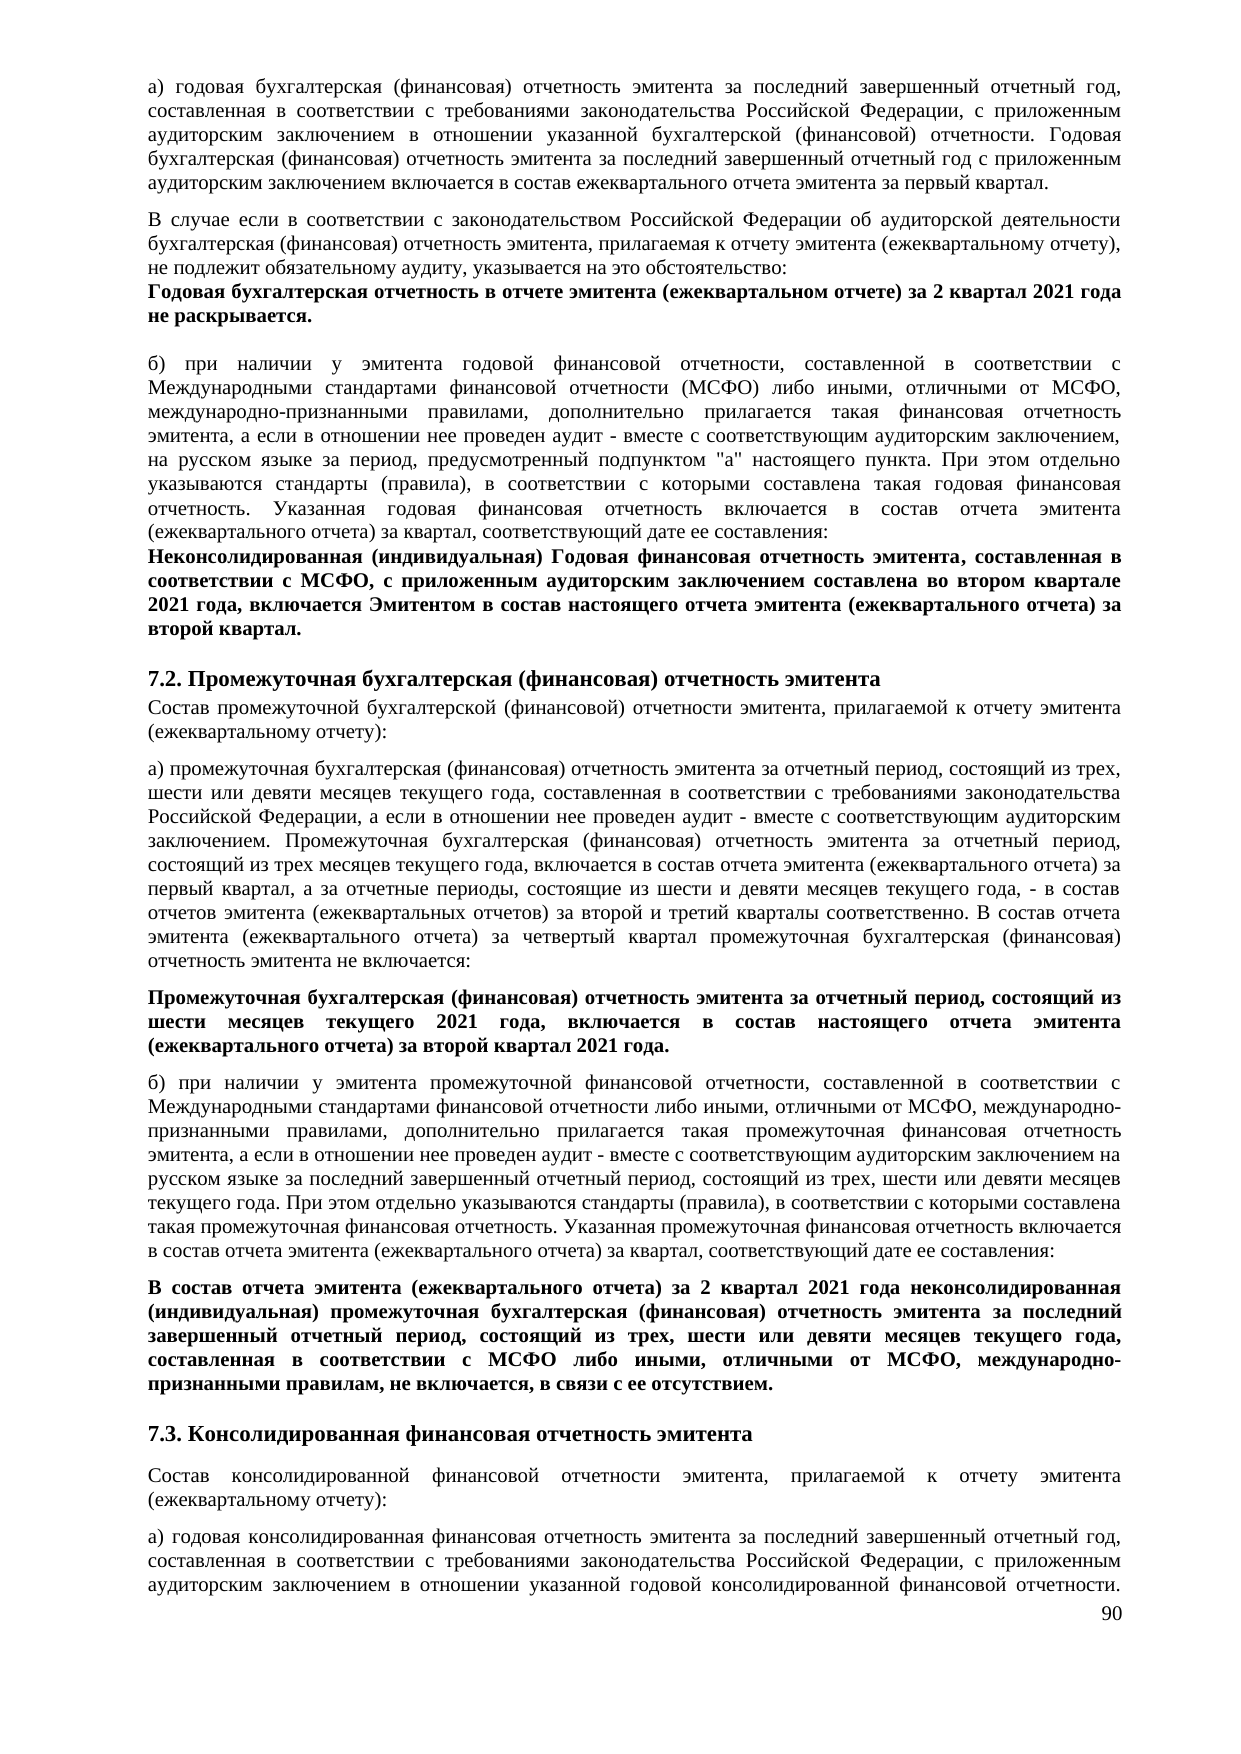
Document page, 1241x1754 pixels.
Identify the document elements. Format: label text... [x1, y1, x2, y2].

text а) годовая бухгалтерская (финансовая) отчетность эмитента за последний завершенный отчетный год, составленная в соответствии с требованиями законодательства Российской Федерации, с приложенным аудиторским заключением в отношении указанной бухгалтерской (финансовой) отчетности. Годовая бухгалтерская (финансовая) отчетность эмитента за последний завершенный отчетный год с приложенным аудиторским заключением включается в состав ежеквартального отчета эмитента за первый квартал. [148, 74, 1122, 194]
subtitle 7.3. Консолидированная финансовая отчетность эмитента [148, 1420, 1122, 1446]
text Состав консолидированной финансовой отчетности эмитента, прилагаемой к отчету эмитента (ежеквартальному отчету): [148, 1463, 1122, 1511]
subtitle 7.2. Промежуточная бухгалтерская (финансовая) отчетность эмитента [148, 665, 1122, 691]
text Годовая бухгалтерская отчетность в отчете эмитента (ежеквартальном отчете) за 2 квартал 2021 года не раскрывается. [148, 279, 1122, 327]
text б) при наличии у эмитента промежуточной финансовой отчетности, составленной в соответствии с Международными стандартами финансовой отчетности либо иными, отличными от МСФО, международно-признанными правилами, дополнительно прилагается такая промежуточная финансовая отчетность эмитента, а если в отношении нее проведен аудит - вместе с соответствующим аудиторским заключением на русском языке за последний завершенный отчетный период, состоящий из трех, шести или девяти месяцев текущего года. При этом отдельно указываются стандарты (правила), в соответствии с которыми составлена такая промежуточная финансовая отчетность. Указанная промежуточная финансовая отчетность включается в состав отчета эмитента (ежеквартального отчета) за квартал, соответствующий дате ее составления: [148, 1070, 1122, 1262]
text б) при наличии у эмитента годовой финансовой отчетности, составленной в соответствии с Международными стандартами финансовой отчетности (МСФО) либо иными, отличными от МСФО, международно-признанными правилами, дополнительно прилагается такая финансовая отчетность эмитента, а если в отношении нее проведен аудит - вместе с соответствующим аудиторским заключением, на русском языке за период, предусмотренный подпунктом "а" настоящего пункта. При этом отдельно указываются стандарты (правила), в соответствии с которыми составлена такая годовая финансовая отчетность. Указанная годовая финансовая отчетность включается в состав отчета эмитента (ежеквартального отчета) за квартал, соответствующий дате ее составления: [148, 351, 1122, 543]
text В состав отчета эмитента (ежеквартального отчета) за 2 квартал 2021 года неконсолидированная (индивидуальная) промежуточная бухгалтерская (финансовая) отчетность эмитента за последний завершенный отчетный период, состоящий из трех, шести или девяти месяцев текущего года, составленная в соответствии с МСФО либо иными, отличными от МСФО, международно-признанными правилам, не включается, в связи с ее отсутствием. [148, 1275, 1122, 1395]
text В случае если в соответствии с законодательством Российской Федерации об аудиторской деятельности бухгалтерская (финансовая) отчетность эмитента, прилагаемая к отчету эмитента (ежеквартальному отчету), не подлежит обязательному аудиту, указывается на это обстоятельство: [148, 207, 1122, 279]
text Состав промежуточной бухгалтерской (финансовой) отчетности эмитента, прилагаемой к отчету эмитента (ежеквартальному отчету): [148, 695, 1122, 743]
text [148, 1524, 1122, 1596]
text а) промежуточная бухгалтерская (финансовая) отчетность эмитента за отчетный период, состоящий из трех, шести или девяти месяцев текущего года, составленная в соответствии с требованиями законодательства Российской Федерации, а если в отношении нее проведен аудит - вместе с соответствующим аудиторским заключением. Промежуточная бухгалтерская (финансовая) отчетность эмитента за отчетный период, состоящий из трех месяцев текущего года, включается в состав отчета эмитента (ежеквартального отчета) за первый квартал, а за отчетные периоды, состоящие из шести и девяти месяцев текущего года, - в состав отчетов эмитента (ежеквартальных отчетов) за второй и третий кварталы соответственно. В состав отчета эмитента (ежеквартального отчета) за четвертый квартал промежуточная бухгалтерская (финансовая) отчетность эмитента не включается: [148, 756, 1122, 972]
text Неконсолидированная (индивидуальная) Годовая финансовая отчетность эмитента, составленная в соответствии с МСФО, с приложенным аудиторским заключением составлена во втором квартале 2021 года, включается Эмитентом в состав настоящего отчета эмитента (ежеквартального отчета) за второй квартал. [148, 543, 1122, 640]
text Промежуточная бухгалтерская (финансовая) отчетность эмитента за отчетный период, состоящий из шести месяцев текущего 2021 года, включается в состав настоящего отчета эмитента (ежеквартального отчета) за второй квартал 2021 года. [148, 985, 1122, 1057]
